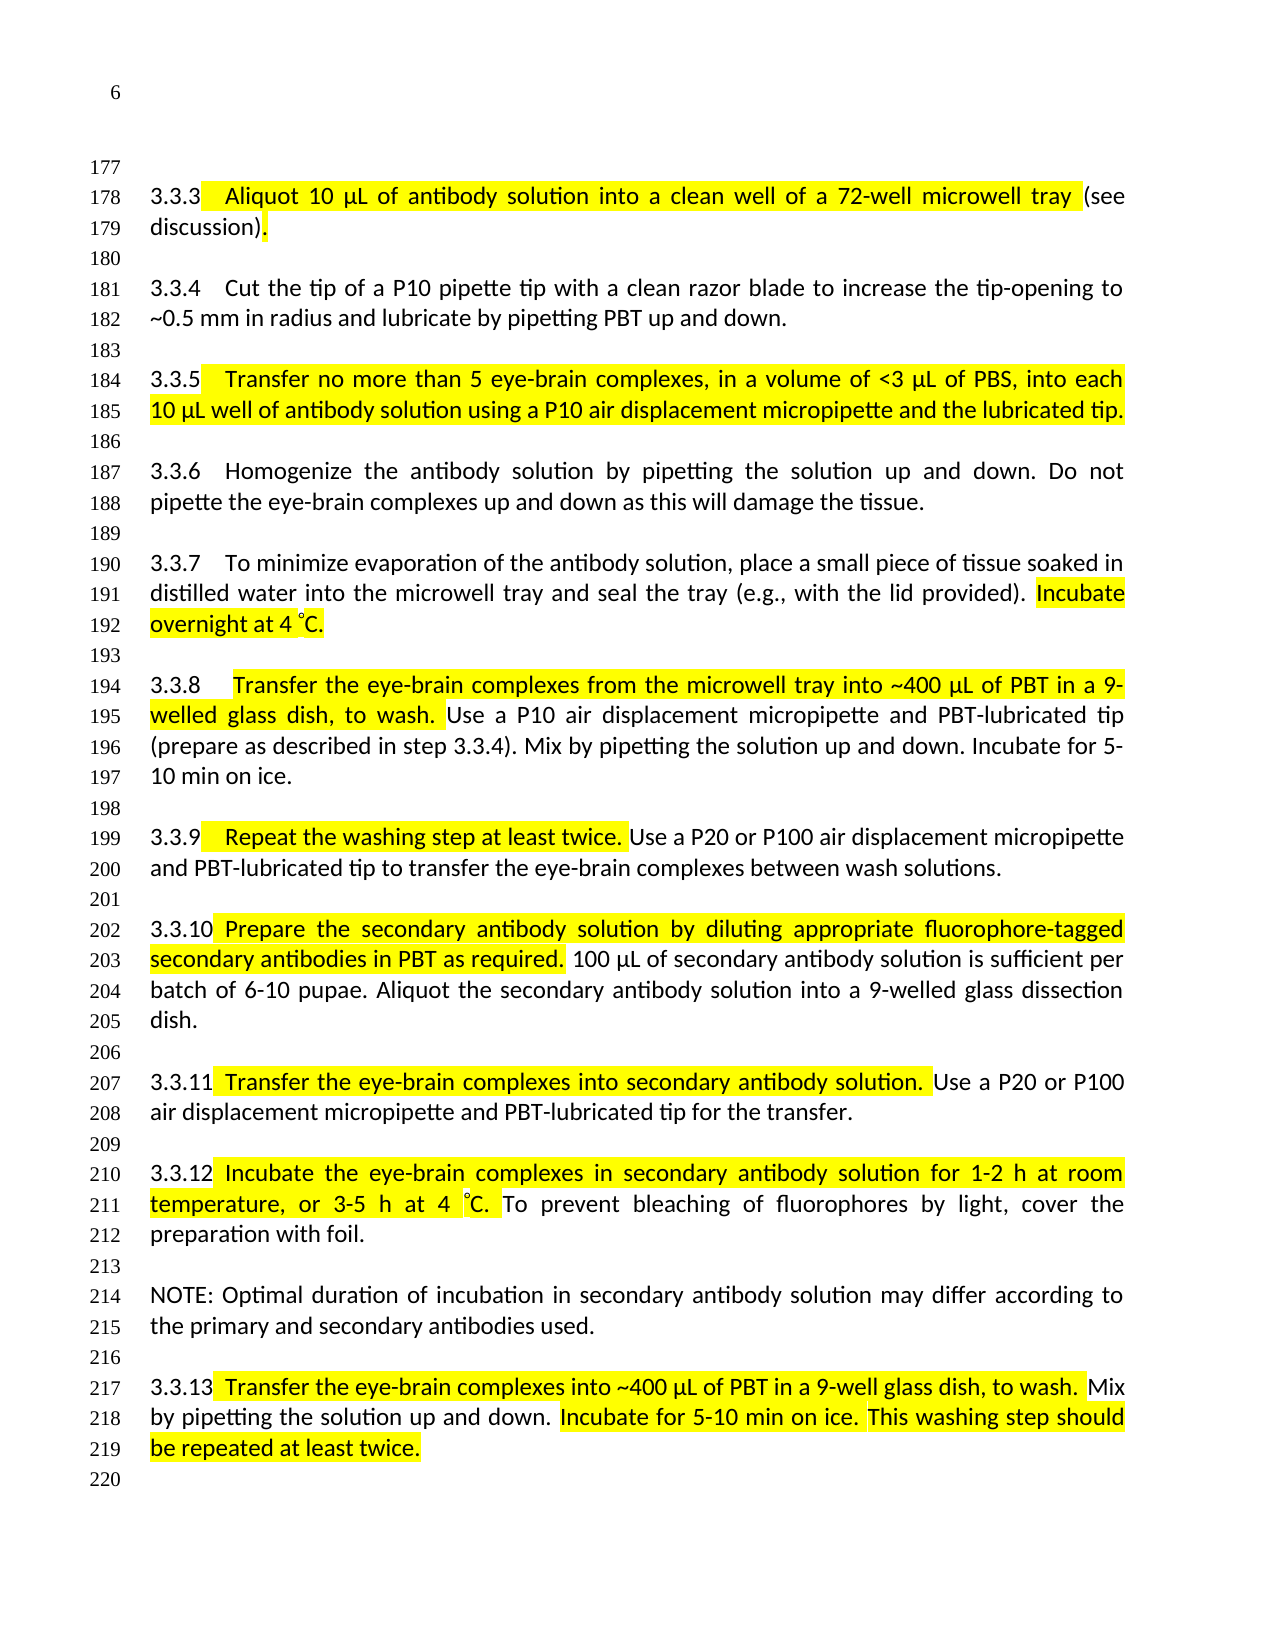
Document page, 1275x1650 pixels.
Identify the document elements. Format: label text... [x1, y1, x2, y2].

list Homogenize the antibody solution by pipetting the solution up and down. Do not pipette the eye-brain complexes up and down as this will damage the tissue. [150, 455, 1125, 516]
list To minimize evaporation of the antibody solution, place a small piece of tissue soaked in distilled water into the microwell tray and seal the tray (e.g., with the lid provided). Incubate overnight at 4 C. [150, 547, 1125, 638]
list Transfer the eye-brain complexes from the microwell tray into ~400 µL of PBT in a 9-welled glass dish, to wash. Use a P10 air displacement micropipette and PBT-lubricated tip (prepare as described in step 3.3.4). Mix by pipetting the solution up and down. Incubate for 5-10 min on ice. [150, 699, 1125, 791]
list Repeat the washing step at least twice. Use a P20 or P100 air displacement micropipette and PBT-lubricated tip to transfer the eye-brain complexes between wash solutions. [150, 821, 1125, 882]
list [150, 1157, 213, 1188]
list NOTE: Optimal duration of incubation in secondary antibody solution may differ according to the primary and secondary antibodies used. [150, 1279, 1125, 1340]
list Aliquot 10 µL of antibody solution into a clean well of a 72-well microwell tray (see discussion). [150, 181, 262, 242]
list Aliquot 10 µL of antibody solution into a clean well of a 72-well microwell tray (see discussion). [268, 181, 1125, 242]
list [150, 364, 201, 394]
list Transfer the eye-brain complexes into ~400 µL of PBT in a 9-well glass dish, to wash. Mix by pipetting the solution up and down. Incubate for 5-10 min on ice. This washing step should be repeated at least twice. [150, 1371, 1125, 1462]
list Cut the tip of a P10 pipette tip with a clean razor blade to increase the tip-opening to ~0.5 mm in radius and lubricate by pipetting PBT up and down. [150, 272, 1125, 333]
list Transfer the eye-brain complexes into secondary antibody solution. Use a P20 or P100 air displacement micropipette and PBT-lubricated tip for the transfer. [150, 1066, 1125, 1127]
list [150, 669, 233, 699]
list Prepare the secondary antibody solution by diluting appropriate fluorophore-tagged secondary antibodies in PBT as required. 100 µL of secondary antibody solution is sufficient per batch of 6-10 pupae. Aliquot the secondary antibody solution into a 9-welled glass dissection dish. [150, 913, 1125, 1035]
list Incubate the eye-brain complexes in secondary antibody solution for 1-2 h at room temperature, or 3-5 h at 4 C. To prevent bleaching of fluorophores by light, cover the preparation with foil. [150, 1188, 1125, 1249]
